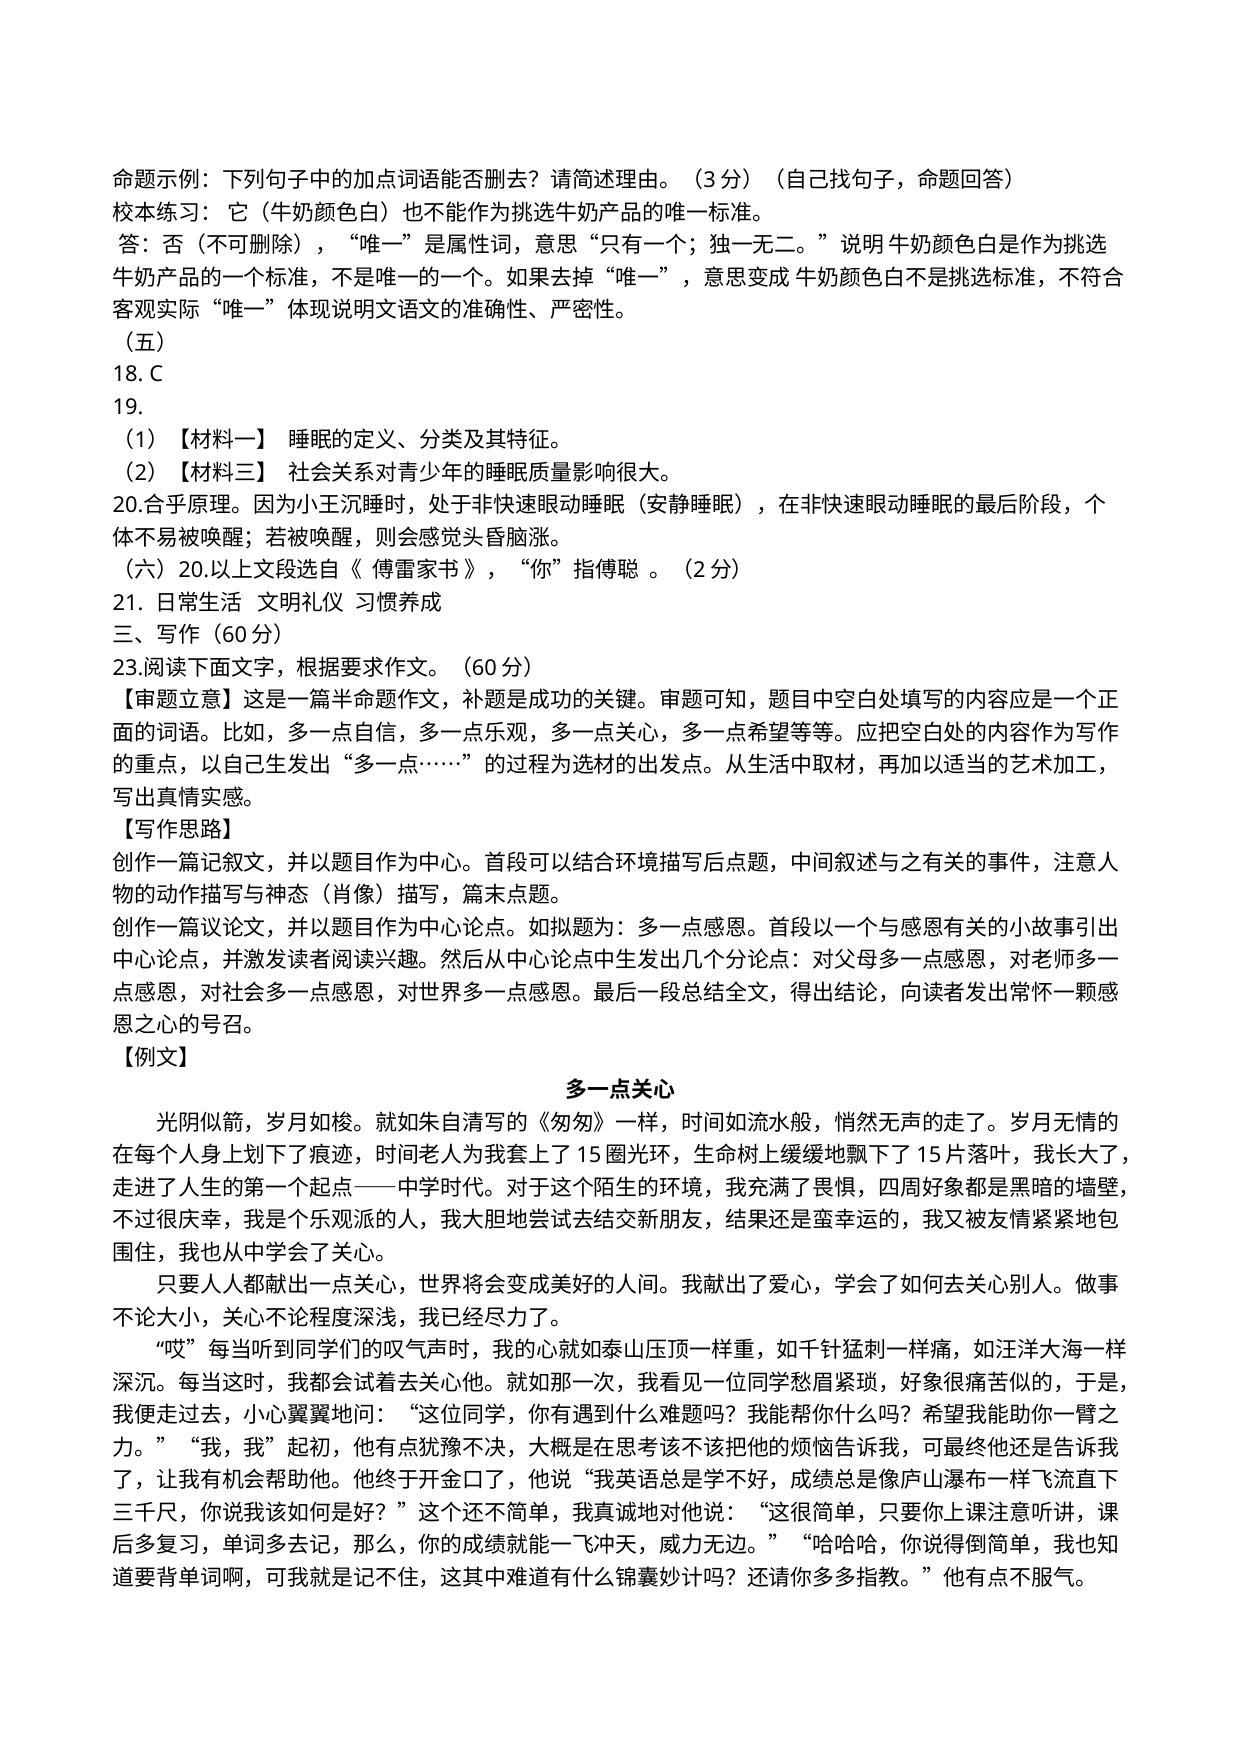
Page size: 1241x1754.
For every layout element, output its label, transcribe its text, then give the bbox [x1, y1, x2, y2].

text 创作一篇议论文，并以题目作为中心论点。如拟题为：多一点感恩。首段以一个与感恩有关的小故事引出中心论点，并激发读者阅读兴趣。然后从中心论点中生发出几个分论点：对父母多一点感恩，对老师多一点感恩，对社会多一点感恩，对世界多一点感恩。最后一段总结全文，得出结论，向读者发出常怀一颗感恩之心的号召。 [112, 909, 1128, 1039]
text （六）20.以上文段选自《 傅雷家书 》，“你”指傅聪 。（2分） [112, 552, 1128, 584]
text 三、写作（60分） [112, 617, 1128, 649]
text 校本练习： 它（牛奶颜色白）也不能作为挑选牛奶产品的唯一标准。 [112, 194, 1128, 227]
text 21. 日常生活 文明礼仪 习惯养成 [112, 584, 1128, 617]
text 【写作思路】 [112, 812, 1128, 844]
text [112, 1332, 1128, 1592]
text （五） [112, 324, 1128, 357]
text 答：否（不可删除），“唯一”是属性词，意思“只有一个；独一无二。”说明 牛奶颜色白是作为挑选牛奶产品的一个标准，不是唯一的一个。如果去掉“唯一”，意思变成 牛奶颜色白不是挑选标准，不符合客观实际“唯一”体现说明文语文的准确性、严密性。 [112, 227, 1128, 324]
text 命题示例：下列句子中的加点词语能否删去？请简述理由。（3分）（自己找句子，命题回答） [112, 162, 1128, 194]
text （1）【材料一】 睡眠的定义、分类及其特征。 [112, 422, 1128, 454]
text 多一点关心 [112, 1072, 1128, 1104]
text 创作一篇记叙文，并以题目作为中心。首段可以结合环境描写后点题，中间叙述与之有关的事件，注意人物的动作描写与神态（肖像）描写，篇末点题。 [112, 844, 1128, 909]
text 只要人人都献出一点关心，世界将会变成美好的人间。我献出了爱心，学会了如何去关心别人。做事不论大小，关心不论程度深浅，我已经尽力了。 [112, 1267, 1128, 1332]
text 【例文】 [112, 1039, 1128, 1072]
text 光阴似箭，岁月如梭。就如朱自清写的《匆匆》一样，时间如流水般，悄然无声的走了。岁月无情的在每个人身上划下了痕迹，时间老人为我套上了15圈光环，生命树上缓缓地飘下了15片落叶，我长大了，走进了人生的第一个起点——中学时代。对于这个陌生的环境，我充满了畏惧，四周好象都是黑暗的墙壁，不过很庆幸，我是个乐观派的人，我大胆地尝试去结交新朋友，结果还是蛮幸运的，我又被友情紧紧地包围住，我也从中学会了关心。 [112, 1104, 1128, 1267]
text 18. C [112, 357, 1128, 389]
text （2）【材料三】 社会关系对青少年的睡眠质量影响很大。 [112, 454, 1128, 487]
text 【审题立意】这是一篇半命题作文，补题是成功的关键。审题可知，题目中空白处填写的内容应是一个正面的词语。比如，多一点自信，多一点乐观，多一点关心，多一点希望等等。应把空白处的内容作为写作的重点，以自己生发出“多一点……”的过程为选材的出发点。从生活中取材，再加以适当的艺术加工，写出真情实感。 [112, 682, 1128, 812]
text 23.阅读下面文字，根据要求作文。（60分） [112, 649, 1128, 682]
text 19. [112, 389, 1128, 422]
text 20.合乎原理。因为小王沉睡时，处于非快速眼动睡眠（安静睡眠），在非快速眼动睡眠的最后阶段，个体不易被唤醒；若被唤醒，则会感觉头昏脑涨。 [112, 487, 1128, 552]
